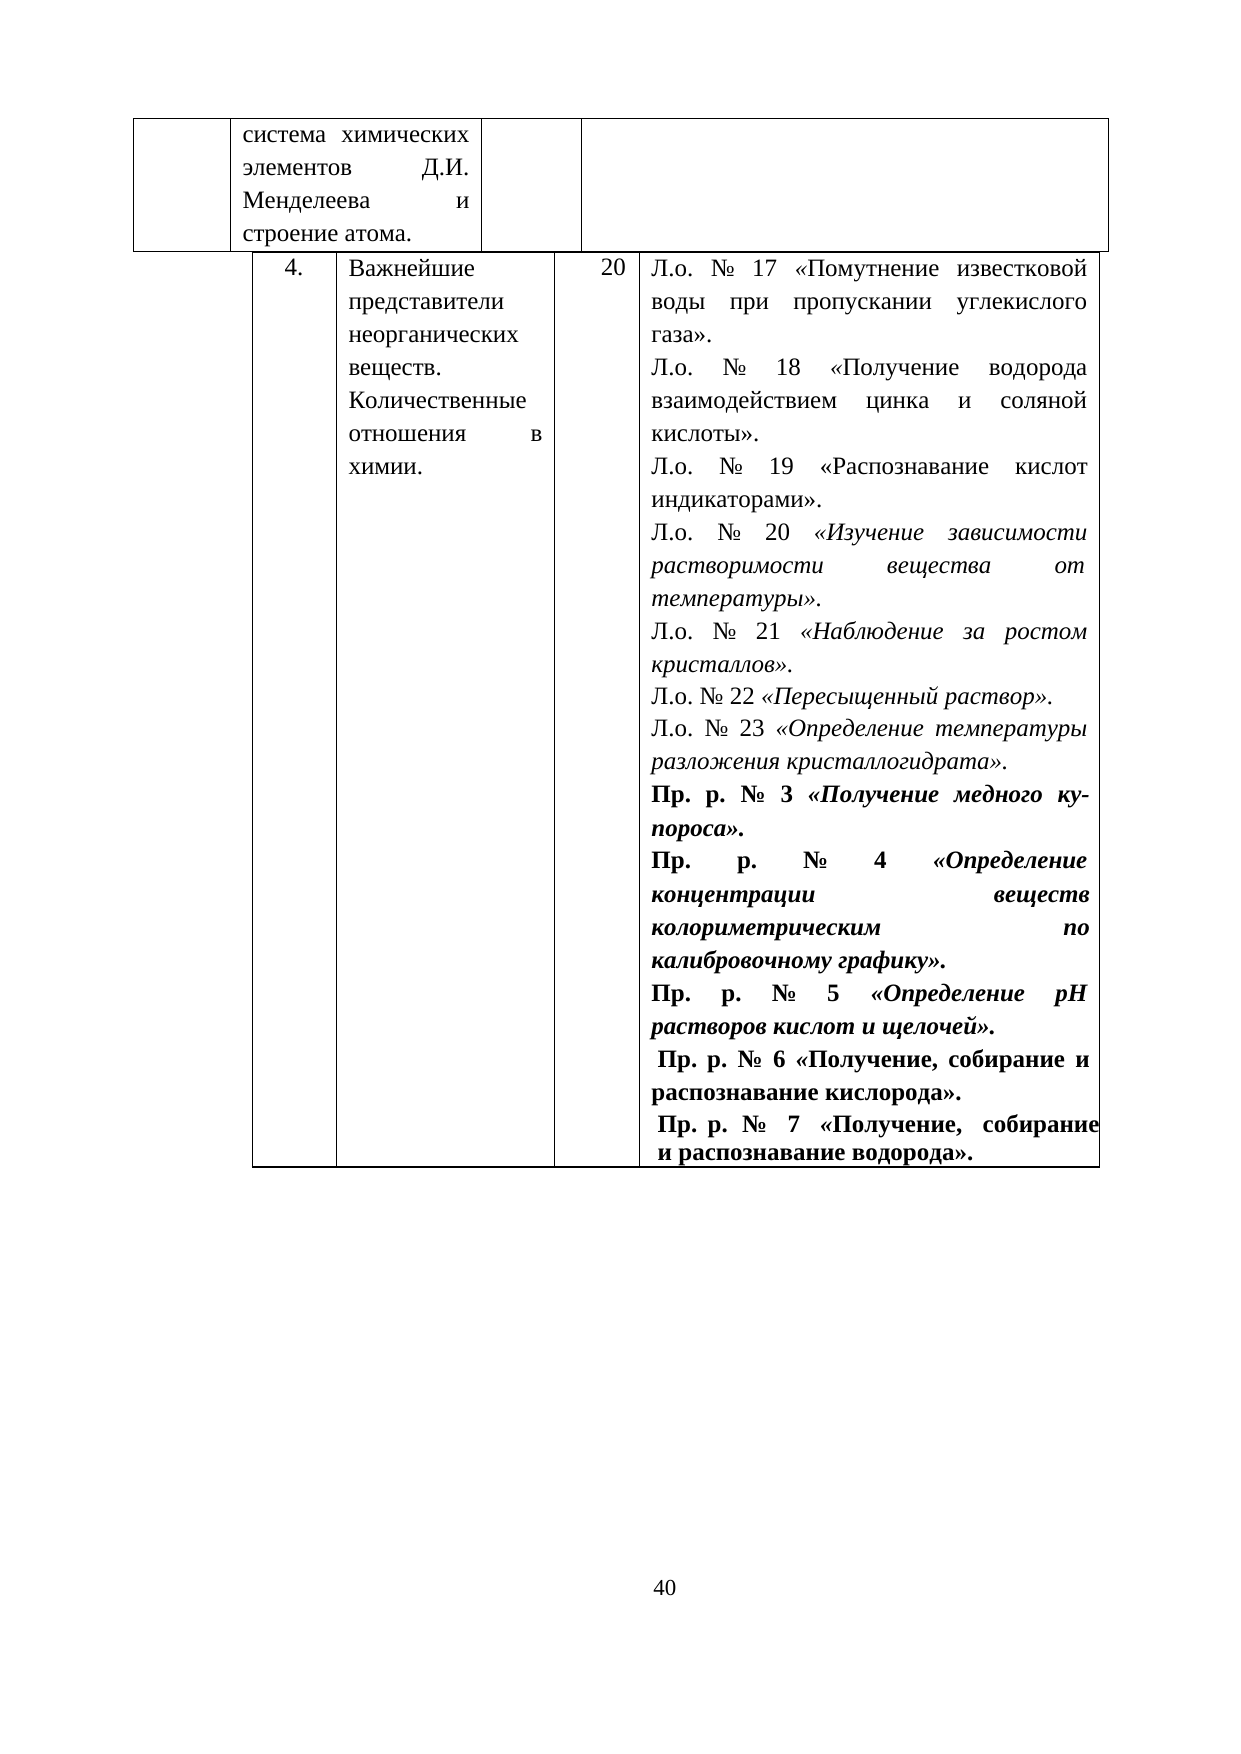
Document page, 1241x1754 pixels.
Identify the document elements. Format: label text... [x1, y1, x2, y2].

table_header 4. [253, 253, 336, 1166]
table_cell 4 [482, 119, 581, 251]
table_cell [582, 119, 1108, 251]
table_header Важнейшие представители неорганических веществ. Количественные отношения в химии. [337, 253, 554, 1166]
table_cell 3. [134, 119, 230, 251]
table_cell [231, 119, 481, 251]
table_header 20 [555, 253, 639, 1166]
table_header Л.о. № 17 «Помутнение известковой воды при пропускании углекислого газа». Л.о. № 18 «Получение водорода взаимодействием цинка и соляной кислоты». Л.о. № 19 «Распознавание кислот индикаторами». Л.о. № 20 «Изучение зависимости растворимости вещества от температуры». Л.о. № 21 «Наблюдение за ростом кристаллов». Л.о. № 22 «Пересыщенный раствор». Л.о. № 23 «Определение температуры разложения кристаллогидрата». Пр. р. № 3 «Получение медного ку- пороса». Пр. р. № 4 «Определение концентрации веществ колориметрическим по калибровочному графику». Пр. р. № 5 «Определение рН растворов кислот и щелочей». Пр. р. № 6 «Получение, собирание и распознавание кислорода». Пр. р. № 7 «Получение, собирание и распознавание водорода». [640, 253, 1099, 1166]
